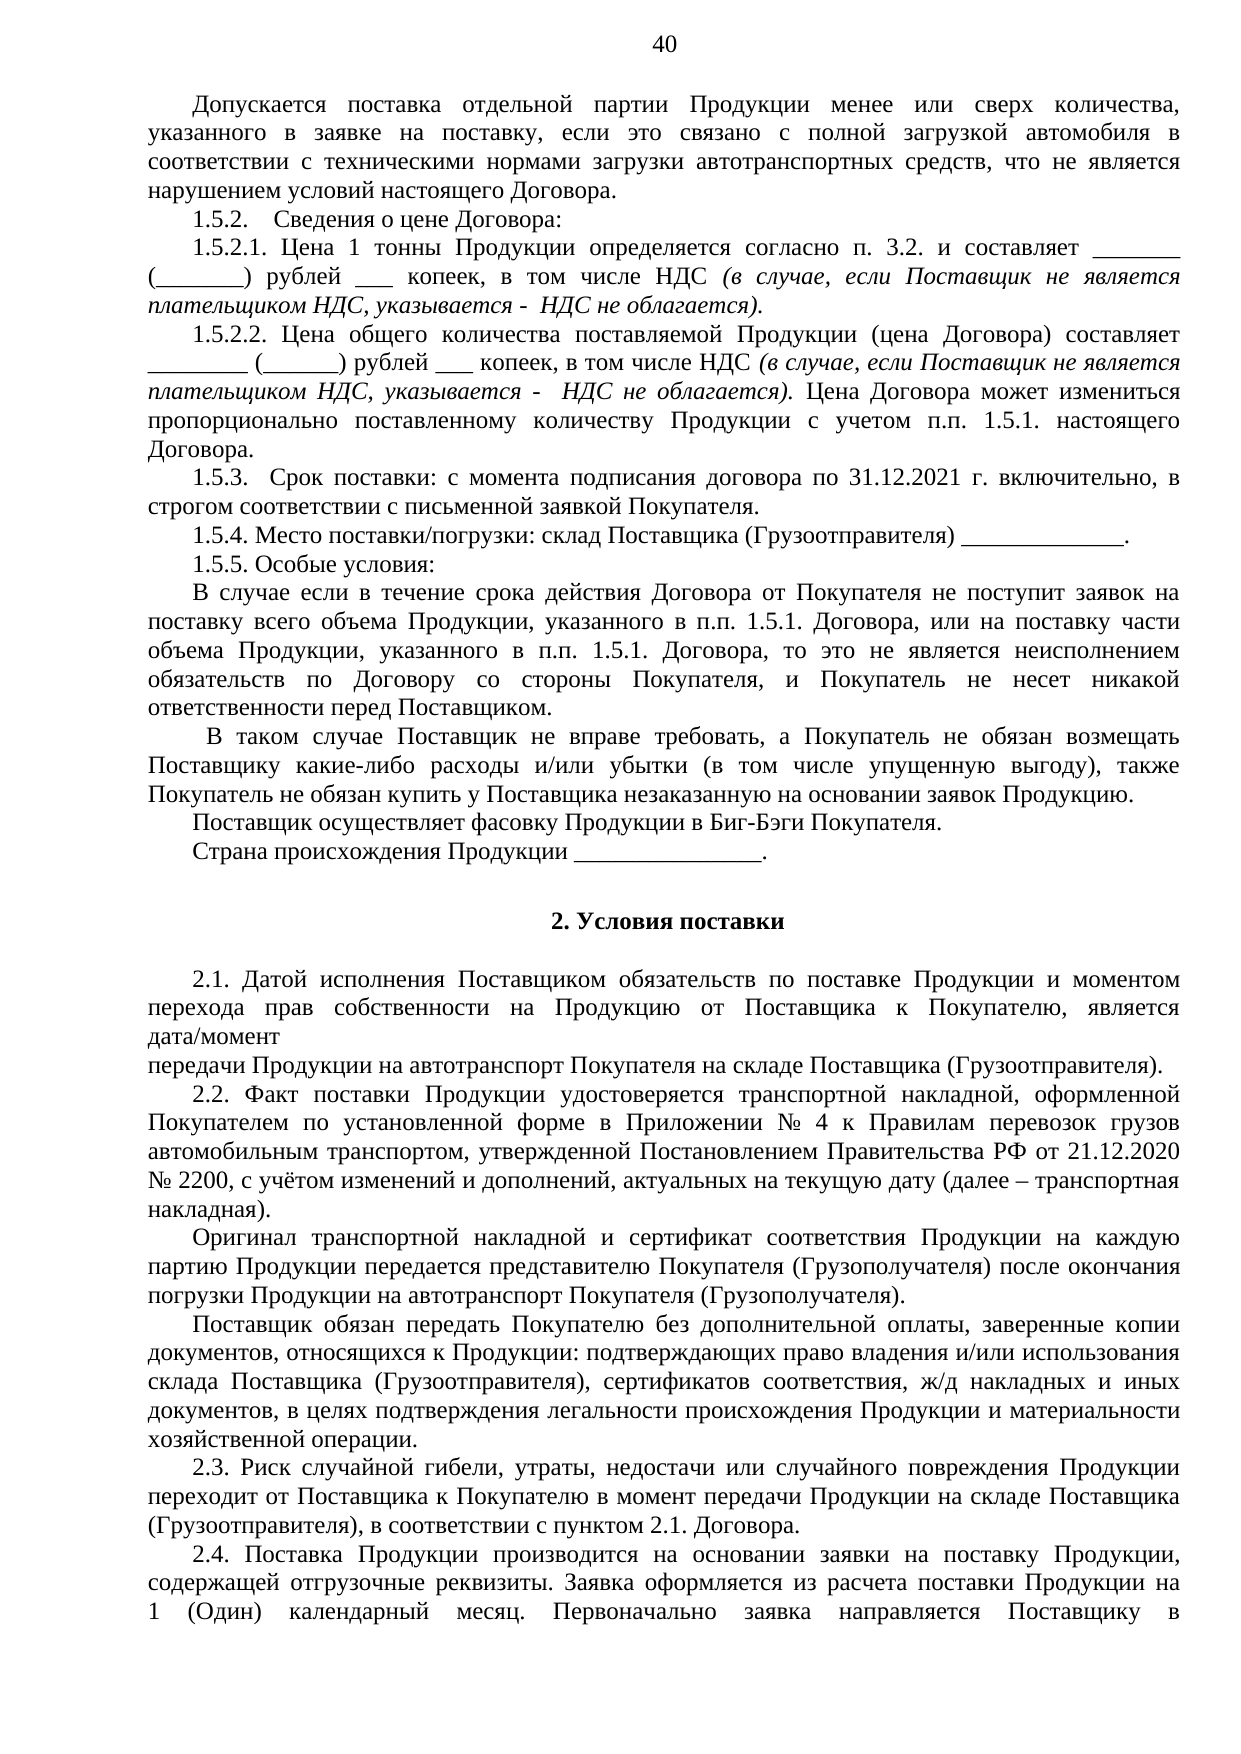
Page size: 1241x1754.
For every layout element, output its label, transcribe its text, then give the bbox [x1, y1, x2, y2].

text 1.5.4. Место поставки/погрузки: склад Поставщика (Грузоотправителя) _____________. [148, 520, 1181, 549]
text 1.5.2. Сведения о цене Договора: [148, 204, 1181, 232]
text 2.3. Риск случайной гибели, утраты, недостачи или случайного повреждения Продукции переходит от Поставщика к Покупателю в момент передачи Продукции на складе Поставщика (Грузоотправителя), в соответствии с пунктом 2.1. Договора. [148, 1452, 1181, 1539]
text Допускается поставка отдельной партии Продукции менее или сверх количества, указанного в заявке на поставку, если это связано с полной загрузкой автомобиля в соответствии с техническими нормами загрузки автотранспортных средств, что не является нарушением условий настоящего Договора. [148, 89, 1181, 204]
text передачи Продукции на автотранспорт Покупателя на складе Поставщика (Грузоотправителя). [148, 1050, 1181, 1079]
text 2.2. Факт поставки Продукции удостоверяется транспортной накладной, оформленной Покупателем по установленной форме в Приложении № 4 к Правилам перевозок грузов автомобильным транспортом, утвержденной Постановлением Правительства РФ от 21.12.2020 № 2200, с учётом изменений и дополнений, актуальных на текущую дату (далее – транспортная накладная). [148, 1079, 1181, 1222]
text 2. Условия поставки [148, 906, 1181, 935]
text Оригинал транспортной накладной и сертификат соответствия Продукции на каждую партию Продукции передается представителю Покупателя (Грузополучателя) после окончания погрузки Продукции на автотранспорт Покупателя (Грузополучателя). [148, 1222, 1181, 1309]
text Страна происхождения Продукции _______________. [148, 836, 1181, 865]
text В таком случае Поставщик не вправе требовать, а Покупатель не обязан возмещать Поставщику какие-либо расходы и/или убытки (в том числе упущенную выгоду), также Покупатель не обязан купить у Поставщика незаказанную на основании заявок Продукцию. [148, 721, 1181, 807]
text Поставщик осуществляет фасовку Продукции в Биг-Бэги Покупателя. [148, 807, 1181, 836]
text 1.5.2.1. Цена 1 тонны Продукции определяется согласно п. 3.2. и составляет _______ (_______) рублей ___ копеек, в том числе НДС (в случае, если Поставщик не является плательщиком НДС, указывается - НДС не облагается). [148, 232, 1181, 319]
text Поставщик обязан передать Покупателю без дополнительной оплаты, заверенные копии документов, относящихся к Продукции: подтверждающих право владения и/или использования склада Поставщика (Грузоотправителя), сертификатов соответствия, ж/д накладных и иных документов, в целях подтверждения легальности происхождения Продукции и материальности хозяйственной операции. [148, 1309, 1181, 1452]
text 1.5.2.2. Цена общего количества поставляемой Продукции (цена Договора) составляет ________ (______) рублей ___ копеек, в том числе НДС (в случае, если Поставщик не является плательщиком НДС, указывается - НДС не облагается). Цена Договора может измениться пропорционально поставленному количеству Продукции с учетом п.п. 1.5.1. настоящего Договора. [148, 319, 1181, 462]
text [148, 1539, 1181, 1625]
text 1.5.5. Особые условия: [148, 549, 1181, 577]
text 2.1. Датой исполнения Поставщиком обязательств по поставке Продукции и моментом перехода прав собственности на Продукцию от Поставщика к Покупателю, является дата/момент [148, 964, 1181, 1050]
text В случае если в течение срока действия Договора от Покупателя не поступит заявок на поставку всего объема Продукции, указанного в п.п. 1.5.1. Договора, или на поставку части объема Продукции, указанного в п.п. 1.5.1. Договора, то это не является неисполнением обязательств по Договору со стороны Покупателя, и Покупатель не несет никакой ответственности перед Поставщиком. [148, 577, 1181, 721]
text 1.5.3. Срок поставки: с момента подписания договора по 31.12.2021 г. включительно, в строгом соответствии с письменной заявкой Покупателя. [148, 462, 1181, 520]
